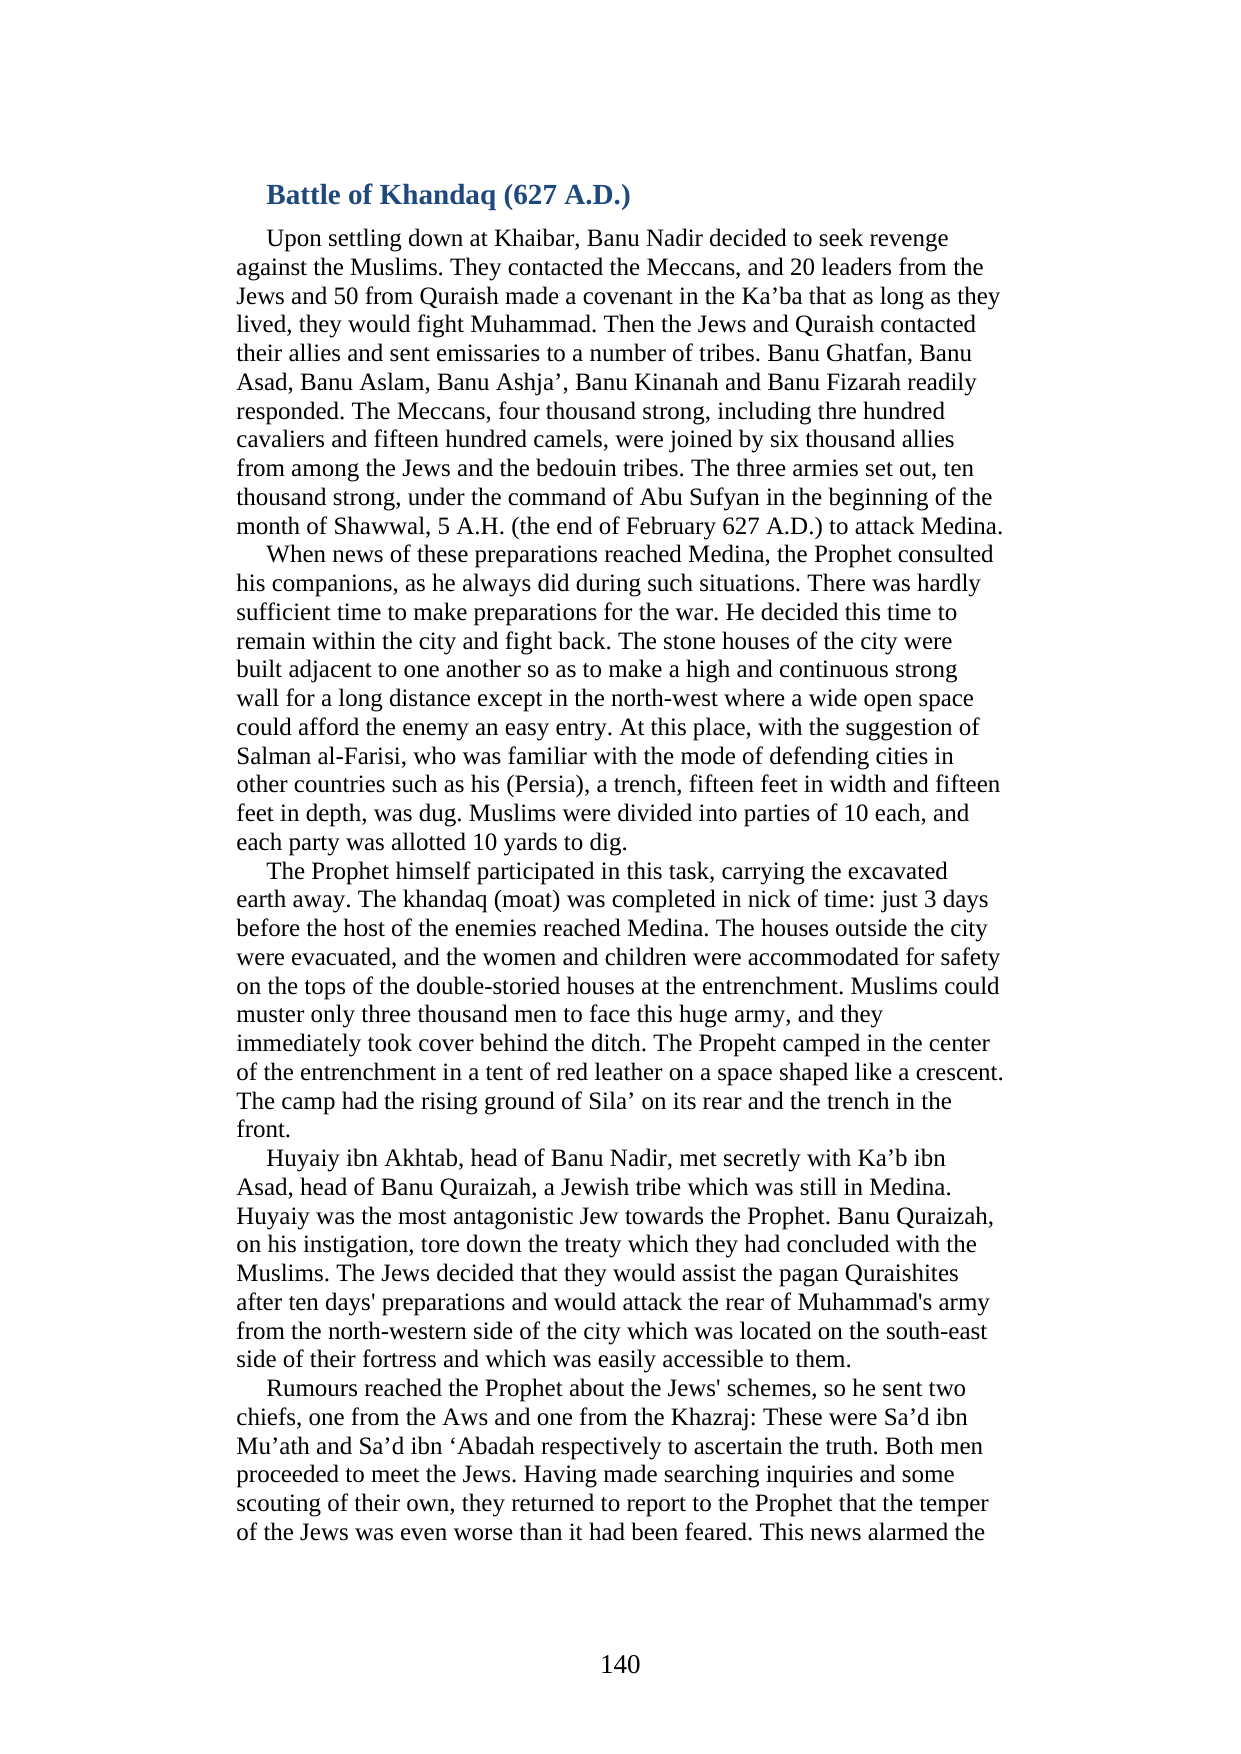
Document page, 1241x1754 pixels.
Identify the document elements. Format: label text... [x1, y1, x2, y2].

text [236, 1373, 1004, 1546]
subtitle Battle of Khandaq (627 A.D.) [236, 177, 1004, 211]
text Upon settling down at Khaibar, Banu Nadir decided to seek revenge against the Muslims. They contacted the Meccans, and 20 leaders from the Jews and 50 from Quraish made a covenant in the Ka’ba that as long as they lived, they would fight Muhammad. Then the Jews and Quraish contacted their allies and sent emissaries to a number of tribes. Banu Ghatfan, Banu Asad, Banu Aslam, Banu Ashja’, Banu Kinanah and Banu Fizarah readily responded. The Meccans, four thousand strong, including thre hundred cavaliers and fifteen hundred camels, were joined by six thousand allies from among the Jews and the bedouin tribes. The three armies set out, ten thousand strong, under the command of Abu Sufyan in the beginning of the month of Shawwal, 5 A.H. (the end of February 627 A.D.) to attack Medina. [236, 223, 1004, 539]
text Huyaiy ibn Akhtab, head of Banu Nadir, met secretly with Ka’b ibn Asad, head of Banu Quraizah, a Jewish tribe which was still in Medina. Huyaiy was the most antagonistic Jew towards the Prophet. Banu Quraizah, on his instigation, tore down the treaty which they had concluded with the Muslims. The Jews decided that they would assist the pagan Quraishites after ten days' preparations and would attack the rear of Muhammad's army from the north-western side of the city which was located on the south-east side of their fortress and which was easily accessible to them. [236, 1143, 1004, 1373]
text When news of these preparations reached Medina, the Prophet consulted his companions, as he always did during such situations. There was hardly sufficient time to make preparations for the war. He decided this time to remain within the city and fight back. The stone houses of the city were built adjacent to one another so as to make a high and continuous strong wall for a long distance except in the north-west where a wide open space could afford the enemy an easy entry. At this place, with the suggestion of Salman al-Farisi, who was familiar with the mode of defending cities in other countries such as his (Persia), a trench, fifteen feet in width and fifteen feet in depth, was dug. Muslims were divided into parties of 10 each, and each party was allotted 10 yards to dig. [236, 539, 1004, 856]
text The Prophet himself participated in this task, carrying the excavated earth away. The khandaq (moat) was completed in nick of time: just 3 days before the host of the enemies reached Medina. The houses outside the city were evacuated, and the women and children were accommodated for safety on the tops of the double-storied houses at the entrenchment. Muslims could muster only three thousand men to face this huge army, and they immediately took cover behind the ditch. The Propeht camped in the center of the entrenchment in a tent of red leather on a space shaped like a crescent. The camp had the rising ground of Sila’ on its rear and the trench in the front. [236, 856, 1004, 1143]
